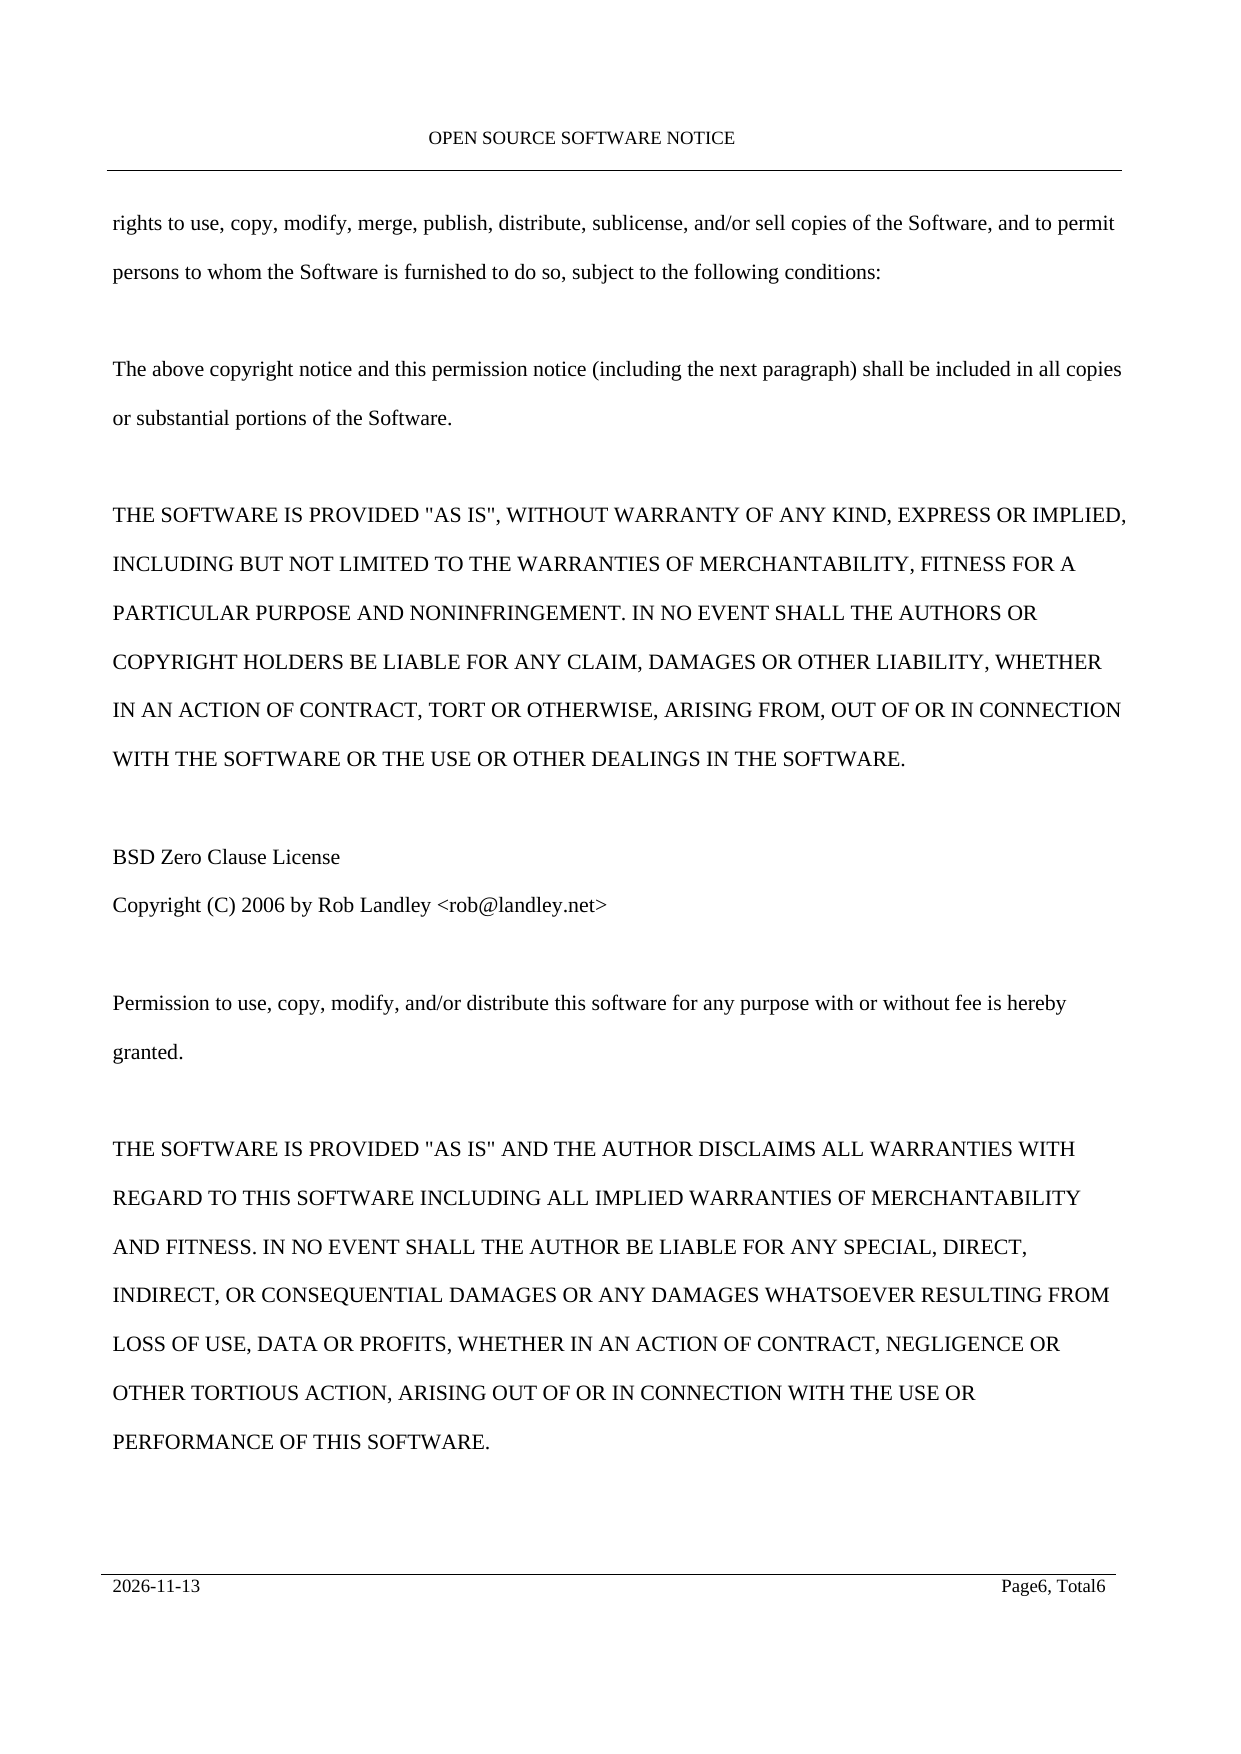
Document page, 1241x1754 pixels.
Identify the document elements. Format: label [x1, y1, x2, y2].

text [112, 206, 1128, 1506]
